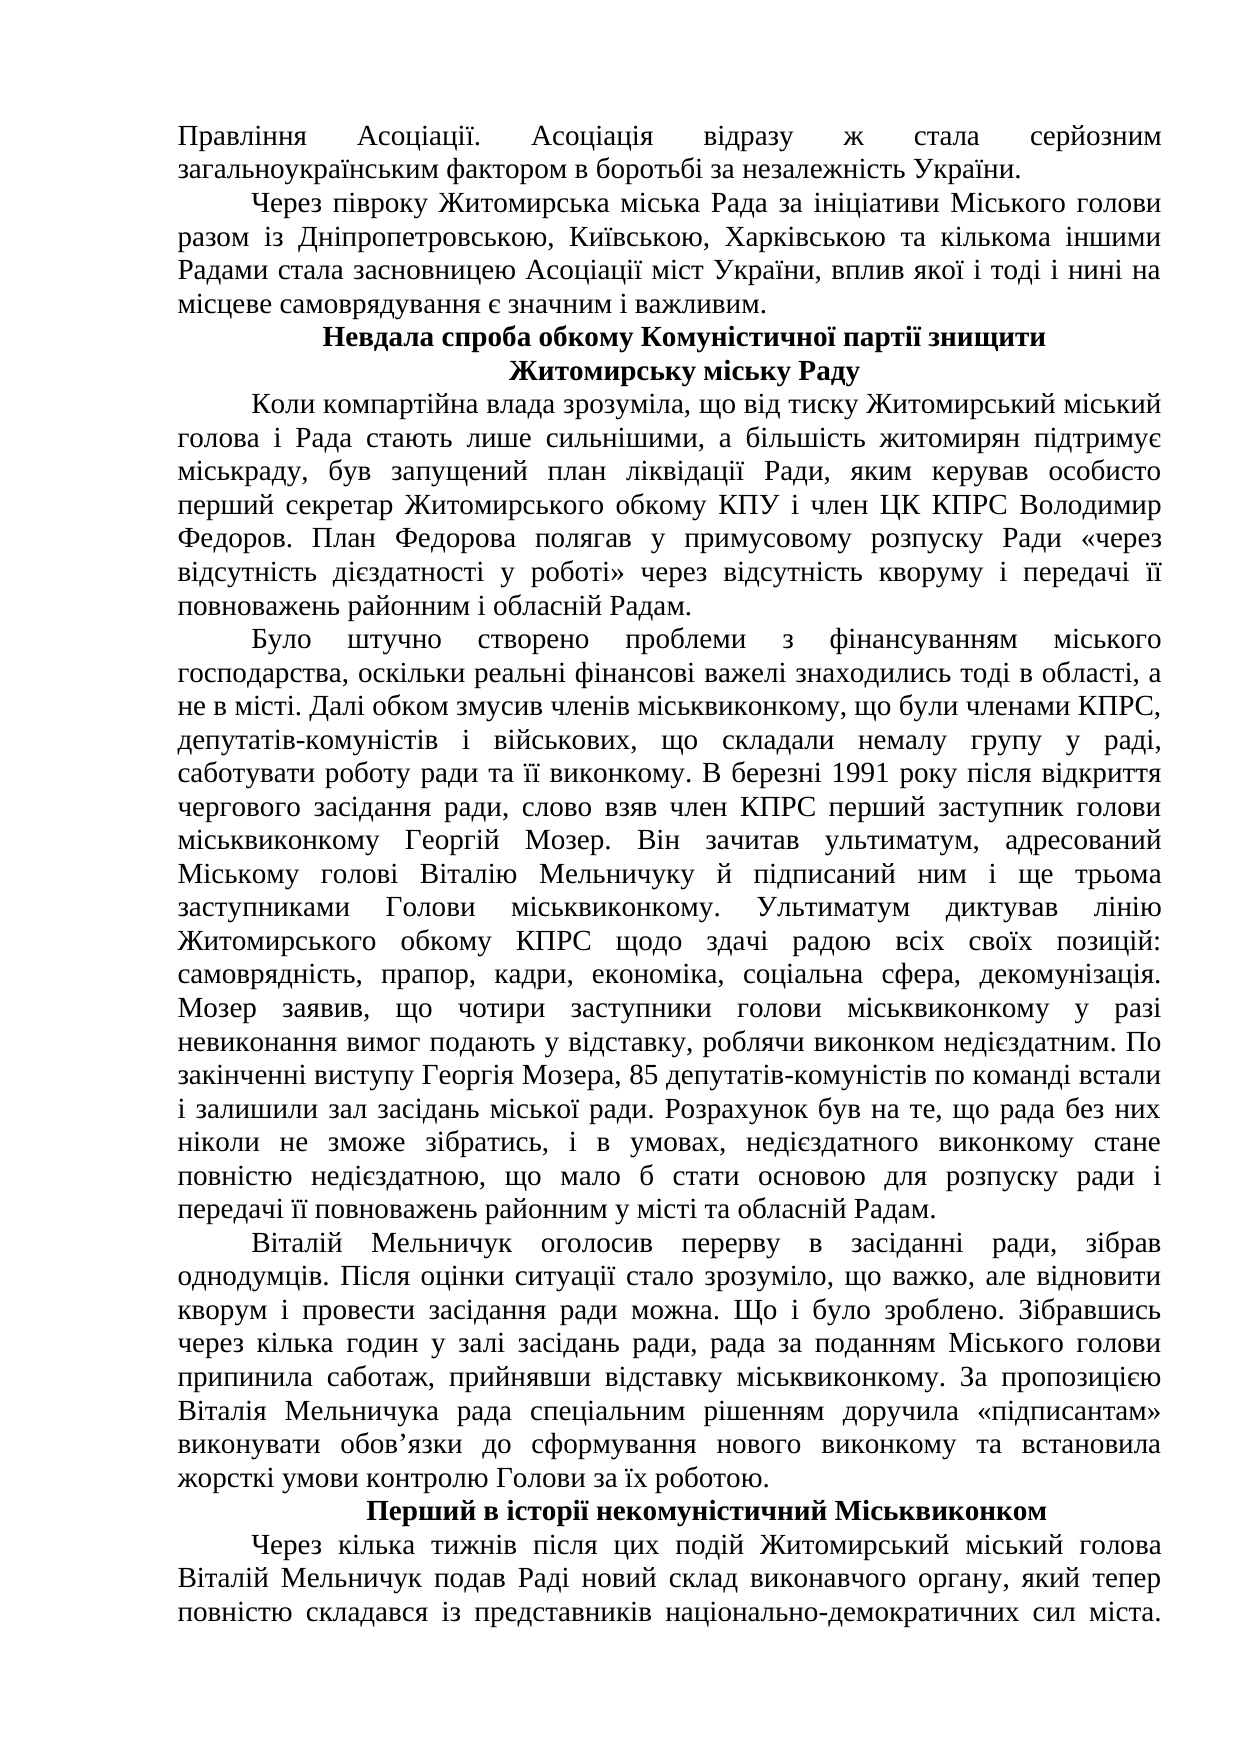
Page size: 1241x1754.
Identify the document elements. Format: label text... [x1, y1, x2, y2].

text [177, 118, 1162, 185]
text Віталій Мельничук оголосив перерву в засіданні ради, зібрав однодумців. Після оцінки ситуації стало зрозуміло, що важко, але відновити кворум і провести засідання ради можна. Що і було зроблено. Зібравшись через кілька годин у залі засідань ради, рада за поданням Міського голови припинила саботаж, прийнявши відставку міськвиконкому. За пропозицією Віталія Мельничука рада спеціальним рішенням доручила «підписантам» виконувати обов’язки до сформування нового виконкому та встановила жорсткі умови контролю Голови за їх роботою. [177, 1225, 1162, 1493]
text Житомирську міську Раду [177, 353, 1162, 386]
text Через півроку Житомирська міська Рада за ініціативи Міського голови разом із Дніпропетровською, Київською, Харківською та кількома іншими Радами стала засновницею Асоціації міст України, вплив якої і тоді і нині на місцеве самоврядування є значним і важливим. [177, 185, 1162, 319]
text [177, 1527, 1162, 1627]
text Було штучно створено проблеми з фінансуванням міського господарства, оскільки реальні фінансові важелі знаходились тоді в області, а не в місті. Далі обком змусив членів міськвиконкому, що були членами КПРС, депутатів-комуністів і військових, що складали немалу групу у раді, саботувати роботу ради та її виконкому. В березні 1991 року після відкриття чергового засідання ради, слово взяв член КПРС перший заступник голови міськвиконкому Георгій Мозер. Він зачитав ультиматум, адресований Міському голові Віталію Мельничуку й підписаний ним і ще трьома заступниками Голови міськвиконкому. Ультиматум диктував лінію Житомирського обкому КПРС щодо здачі радою всіх своїх позицій: самоврядність, прапор, кадри, економіка, соціальна сфера, декомунізація. Мозер заявив, що чотири заступники голови міськвиконкому у разі невиконання вимог подають у відставку, роблячи виконком недієздатним. По закінченні виступу Георгія Мозера, 85 депутатів-комуністів по команді встали і залишили зал засідань міської ради. Розрахунок був на те, що рада без них ніколи не зможе зібратись, і в умовах, недієздатного виконкому стане повністю недієздатною, що мало б стати основою для розпуску ради і передачі її повноважень районним у місті та обласній Радам. [177, 621, 1162, 1225]
text Невдала спроба обкому Комуністичної партії знищити [177, 319, 1162, 353]
text Коли компартійна влада зрозуміла, що від тиску Житомирський міський голова і Рада стають лише сильнішими, а більшість житомирян підтримує міськраду, був запущений план ліквідації Ради, яким керував особисто перший секретар Житомирського обкому КПУ і член ЦК КПРС Володимир Федоров. План Федорова полягав у примусовому розпуску Ради «через відсутність дієздатності у роботі» через відсутність кворуму і передачі її повноважень районним і обласній Радам. [177, 386, 1162, 621]
text Перший в історії некомуністичний Міськвиконком [177, 1493, 1162, 1527]
